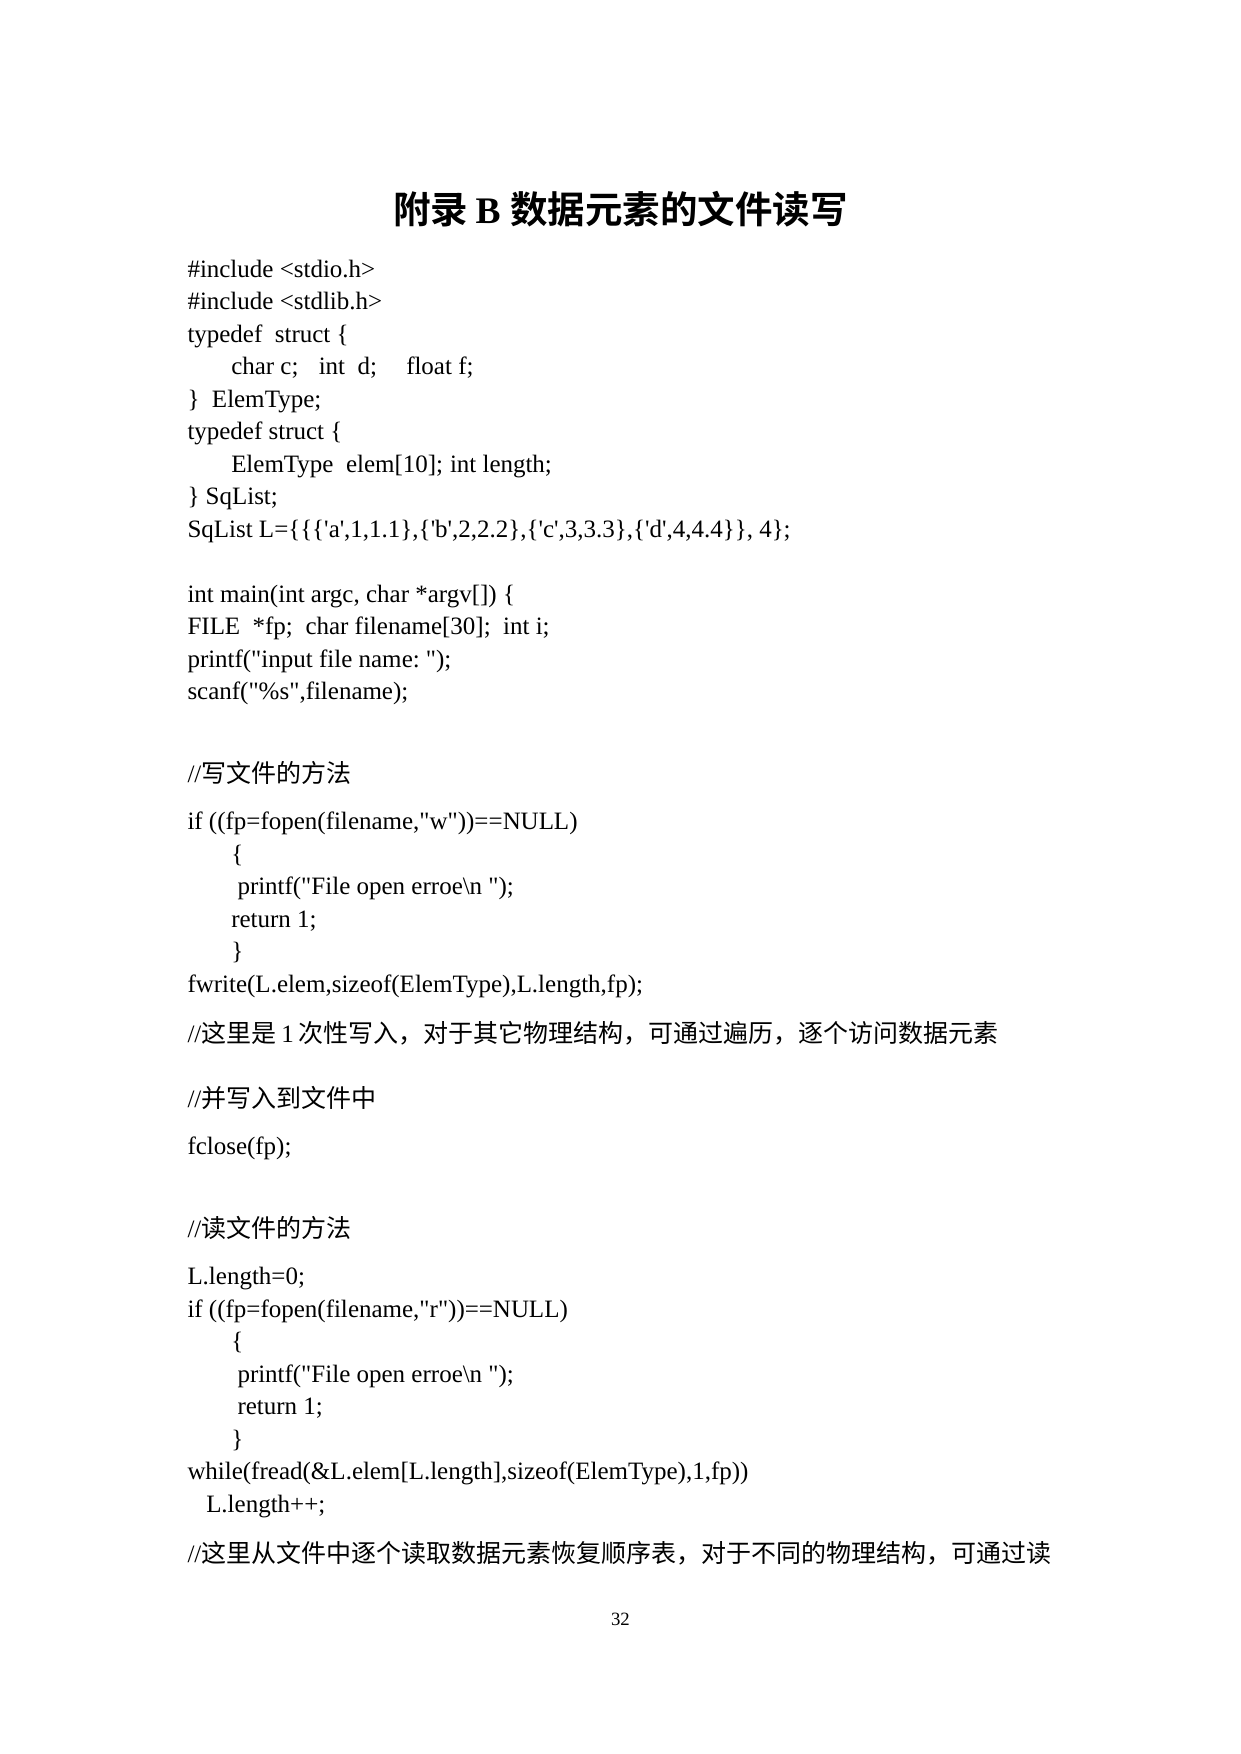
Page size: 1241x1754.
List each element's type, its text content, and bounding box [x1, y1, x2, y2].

text { [187, 1324, 1053, 1357]
text //读文件的方法 [187, 1194, 1053, 1259]
text { [187, 837, 1053, 869]
text //写文件的方法 [187, 739, 1053, 804]
text #include <stdio.h> [187, 252, 1053, 284]
text printf("input file name: "); [187, 642, 1053, 674]
text typedef struct { [187, 317, 1053, 349]
text return 1; [187, 902, 1053, 934]
text int main(int argc, char *argv[]) { [187, 577, 1053, 609]
text #include <stdlib.h> [187, 284, 1053, 317]
text return 1; [187, 1389, 1053, 1422]
text if ((fp=fopen(filename,"r"))==NULL) [187, 1292, 1053, 1324]
text scanf("%s",filename); [187, 674, 1053, 707]
text } SqList; [187, 479, 1053, 512]
text typedef struct { [187, 414, 1053, 447]
text while(fread(&L.elem[L.length],sizeof(ElemType),1,fp)) [187, 1454, 1053, 1487]
text } ElemType; [187, 382, 1053, 414]
text L.length++; [187, 1487, 1053, 1519]
text fclose(fp); [187, 1129, 1053, 1162]
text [187, 1519, 1053, 1584]
text fwrite(L.elem,sizeof(ElemType),L.length,fp); [187, 967, 1053, 999]
text ElemType elem[10]; int length; [187, 447, 1053, 479]
text if ((fp=fopen(filename,"w"))==NULL) [187, 804, 1053, 837]
text SqList L={{{'a',1,1.1},{'b',2,2.2},{'c',3,3.3},{'d',4,4.4}}, 4}; [187, 512, 1053, 544]
text FILE *fp; char filename[30]; int i; [187, 609, 1053, 642]
subtitle 附录B 数据元素的文件读写 [187, 174, 1053, 239]
text printf("File open erroe\n "); [187, 1357, 1053, 1389]
text char c; int d; float f; [187, 349, 1053, 382]
text printf("File open erroe\n "); [187, 869, 1053, 902]
text //这里是1次性写入，对于其它物理结构，可通过遍历，逐个访问数据元素 [187, 999, 1053, 1064]
text //并写入到文件中 [187, 1064, 1053, 1129]
text L.length=0; [187, 1259, 1053, 1292]
text } [187, 1422, 1053, 1454]
text } [187, 934, 1053, 967]
